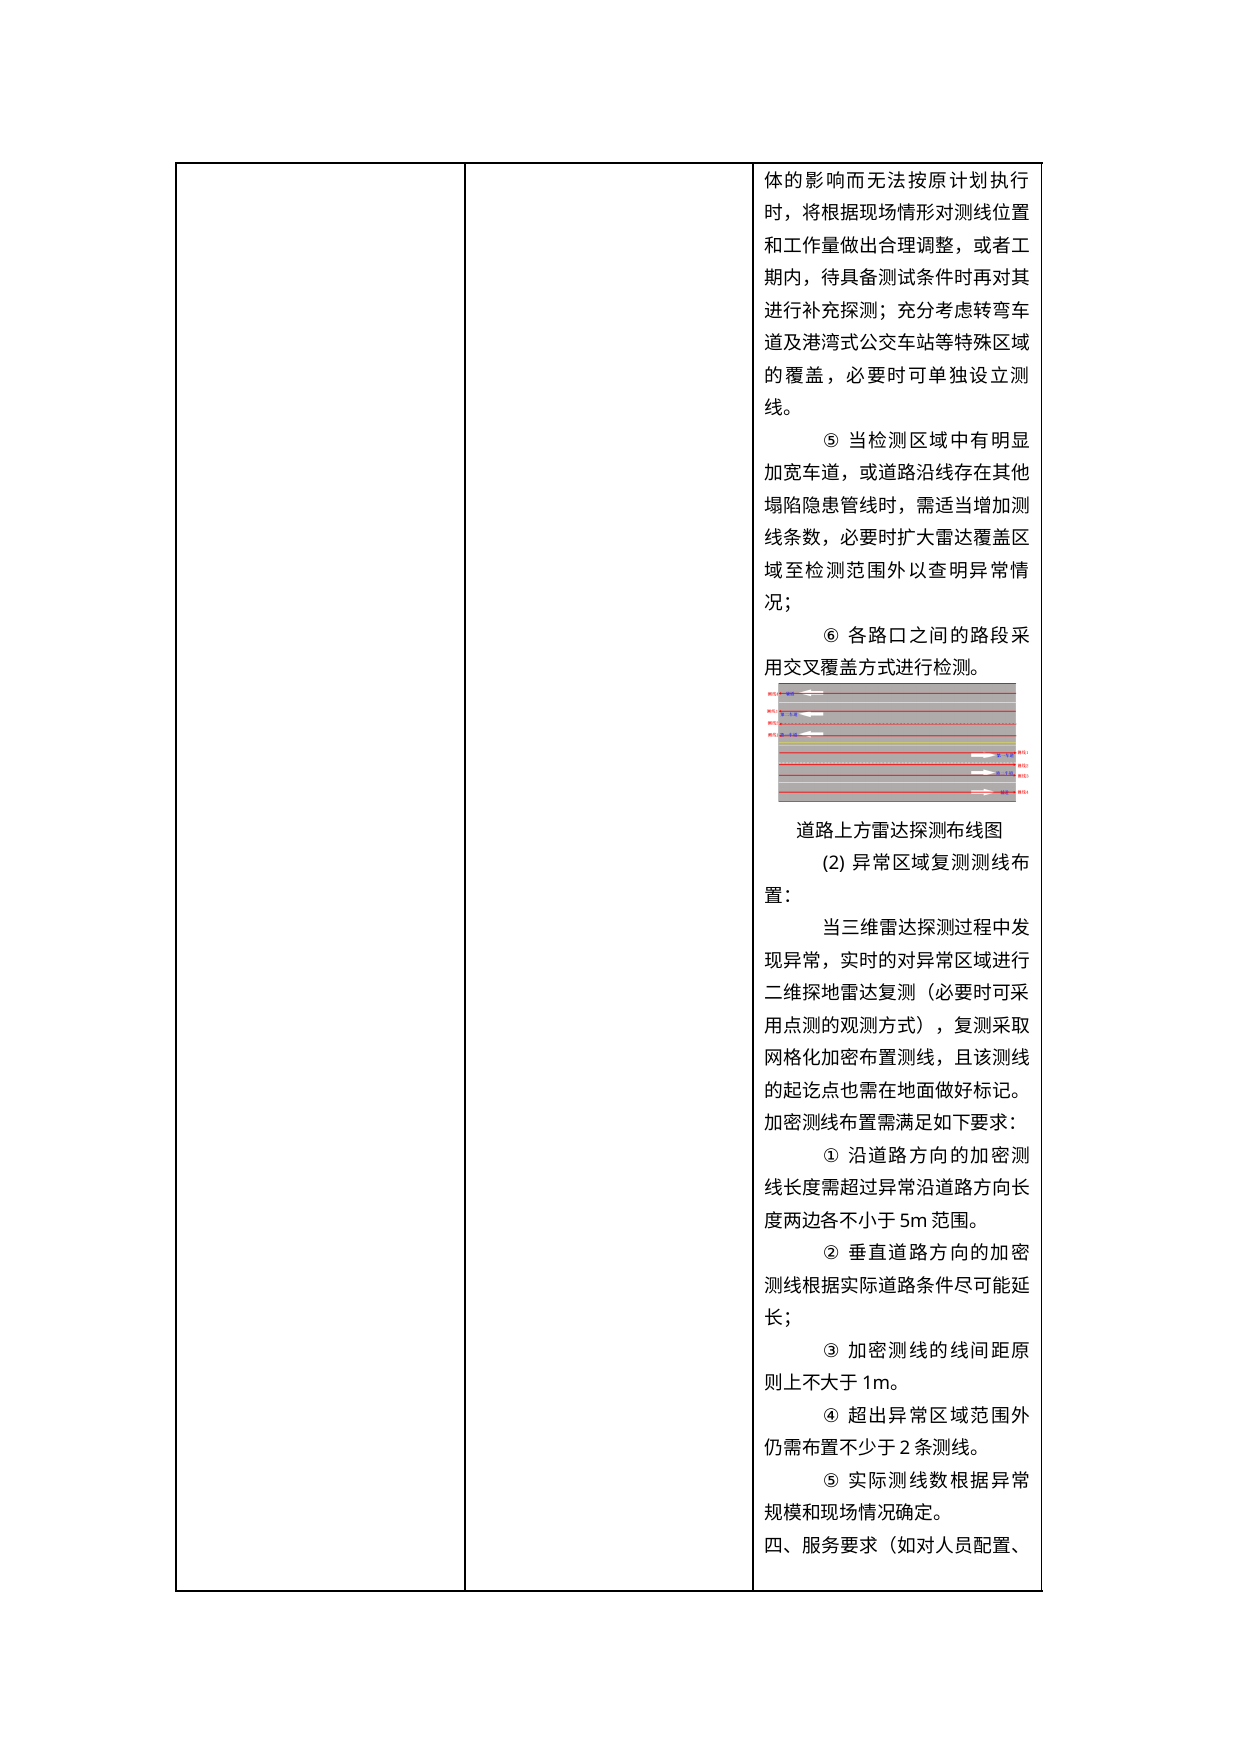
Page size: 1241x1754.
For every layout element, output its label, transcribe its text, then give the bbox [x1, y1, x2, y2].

picture [764, 683, 1031, 802]
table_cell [754, 164, 1041, 1590]
table_cell [466, 164, 752, 1590]
table_cell 1 [177, 164, 464, 1590]
